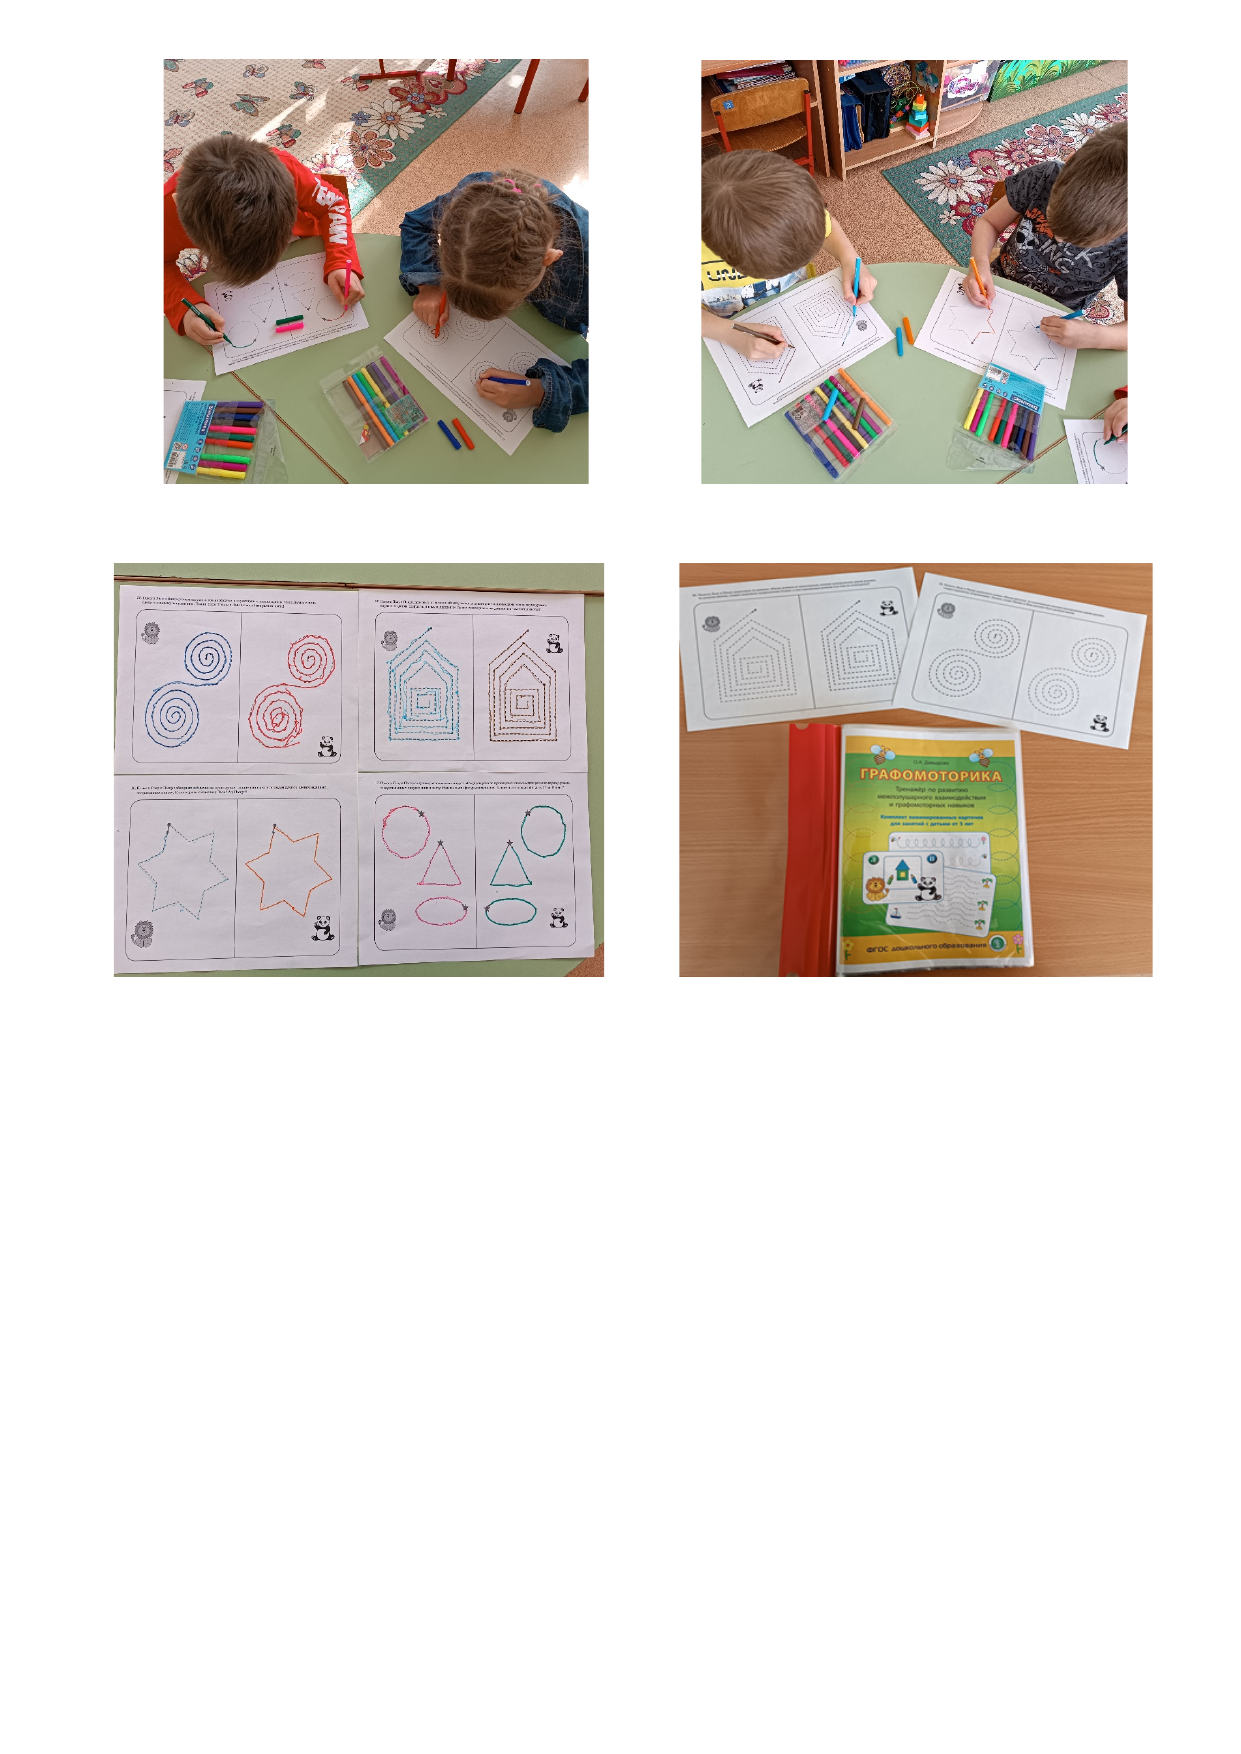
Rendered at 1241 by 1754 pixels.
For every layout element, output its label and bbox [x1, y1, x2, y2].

picture [113, 563, 605, 977]
picture [701, 60, 1128, 484]
picture [679, 563, 1153, 977]
picture [163, 59, 589, 484]
